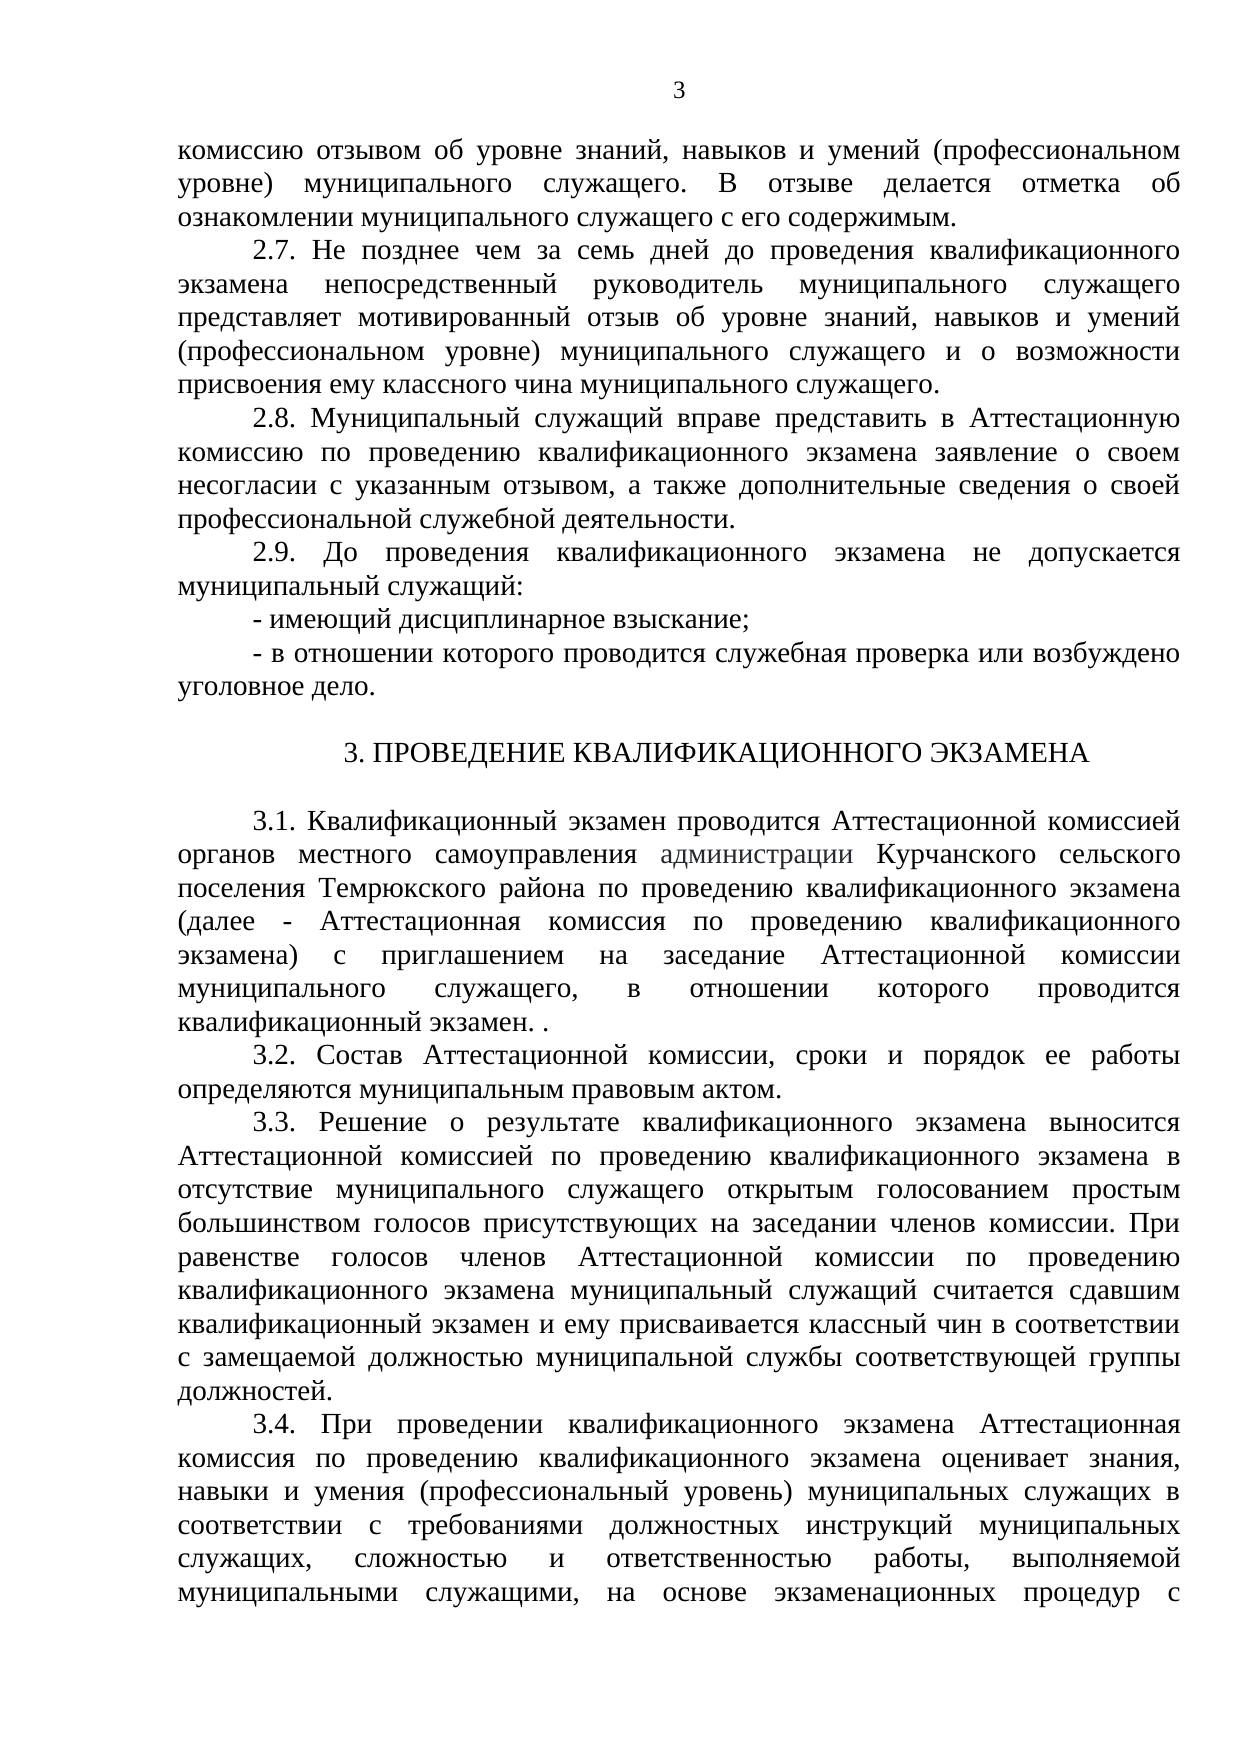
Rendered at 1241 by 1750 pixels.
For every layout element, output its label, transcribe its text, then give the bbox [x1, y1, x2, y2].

text 2.7. Не позднее чем за семь дней до проведения квалификационного экзамена непосредственный руководитель муниципального служащего представляет мотивированный отзыв об уровне знаний, навыков и умений (профессиональном уровне) муниципального служащего и о возможности присвоения ему классного чина муниципального служащего. [177, 232, 1181, 400]
text 3.1. Квалификационный экзамен проводится Аттестационной комиссией органов местного самоуправления администрации Курчанского сельского поселения Темрюкского района по проведению квалификационного экзамена (далее - Аттестационная комиссия по проведению квалификационного экзамена) с приглашением на заседание Аттестационной комиссии муниципального служащего, в отношении которого проводится квалификационный экзамен. . [177, 803, 1181, 1037]
text 3.2. Состав Аттестационной комиссии, сроки и порядок ее работы определяются муниципальным правовым актом. [177, 1037, 1181, 1104]
text 3.3. Решение о результате квалификационного экзамена выносится Аттестационной комиссией по проведению квалификационного экзамена в отсутствие муниципального служащего открытым голосованием простым большинством голосов присутствующих на заседании членов комиссии. При равенстве голосов членов Аттестационной комиссии по проведению квалификационного экзамена муниципальный служащий считается сдавшим квалификационный экзамен и ему присваивается классный чин в соответствии с замещаемой должностью муниципальной службы соответствующей группы должностей. [177, 1104, 1181, 1406]
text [177, 132, 1181, 232]
text - в отношении которого проводится служебная проверка или возбуждено уголовное дело. [177, 635, 1181, 702]
text 2.8. Муниципальный служащий вправе представить в Аттестационную комиссию по проведению квалификационного экзамена заявление о своем несогласии с указанным отзывом, а также дополнительные сведения о своей профессиональной служебной деятельности. [177, 400, 1181, 534]
text - имеющий дисциплинарное взыскание; [177, 601, 1181, 635]
text 2.9. До проведения квалификационного экзамена не допускается муниципальный служащий: [177, 534, 1181, 601]
text 3. ПРОВЕДЕНИЕ КВАЛИФИКАЦИОННОГО ЭКЗАМЕНА [177, 736, 1181, 769]
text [177, 1406, 1181, 1608]
